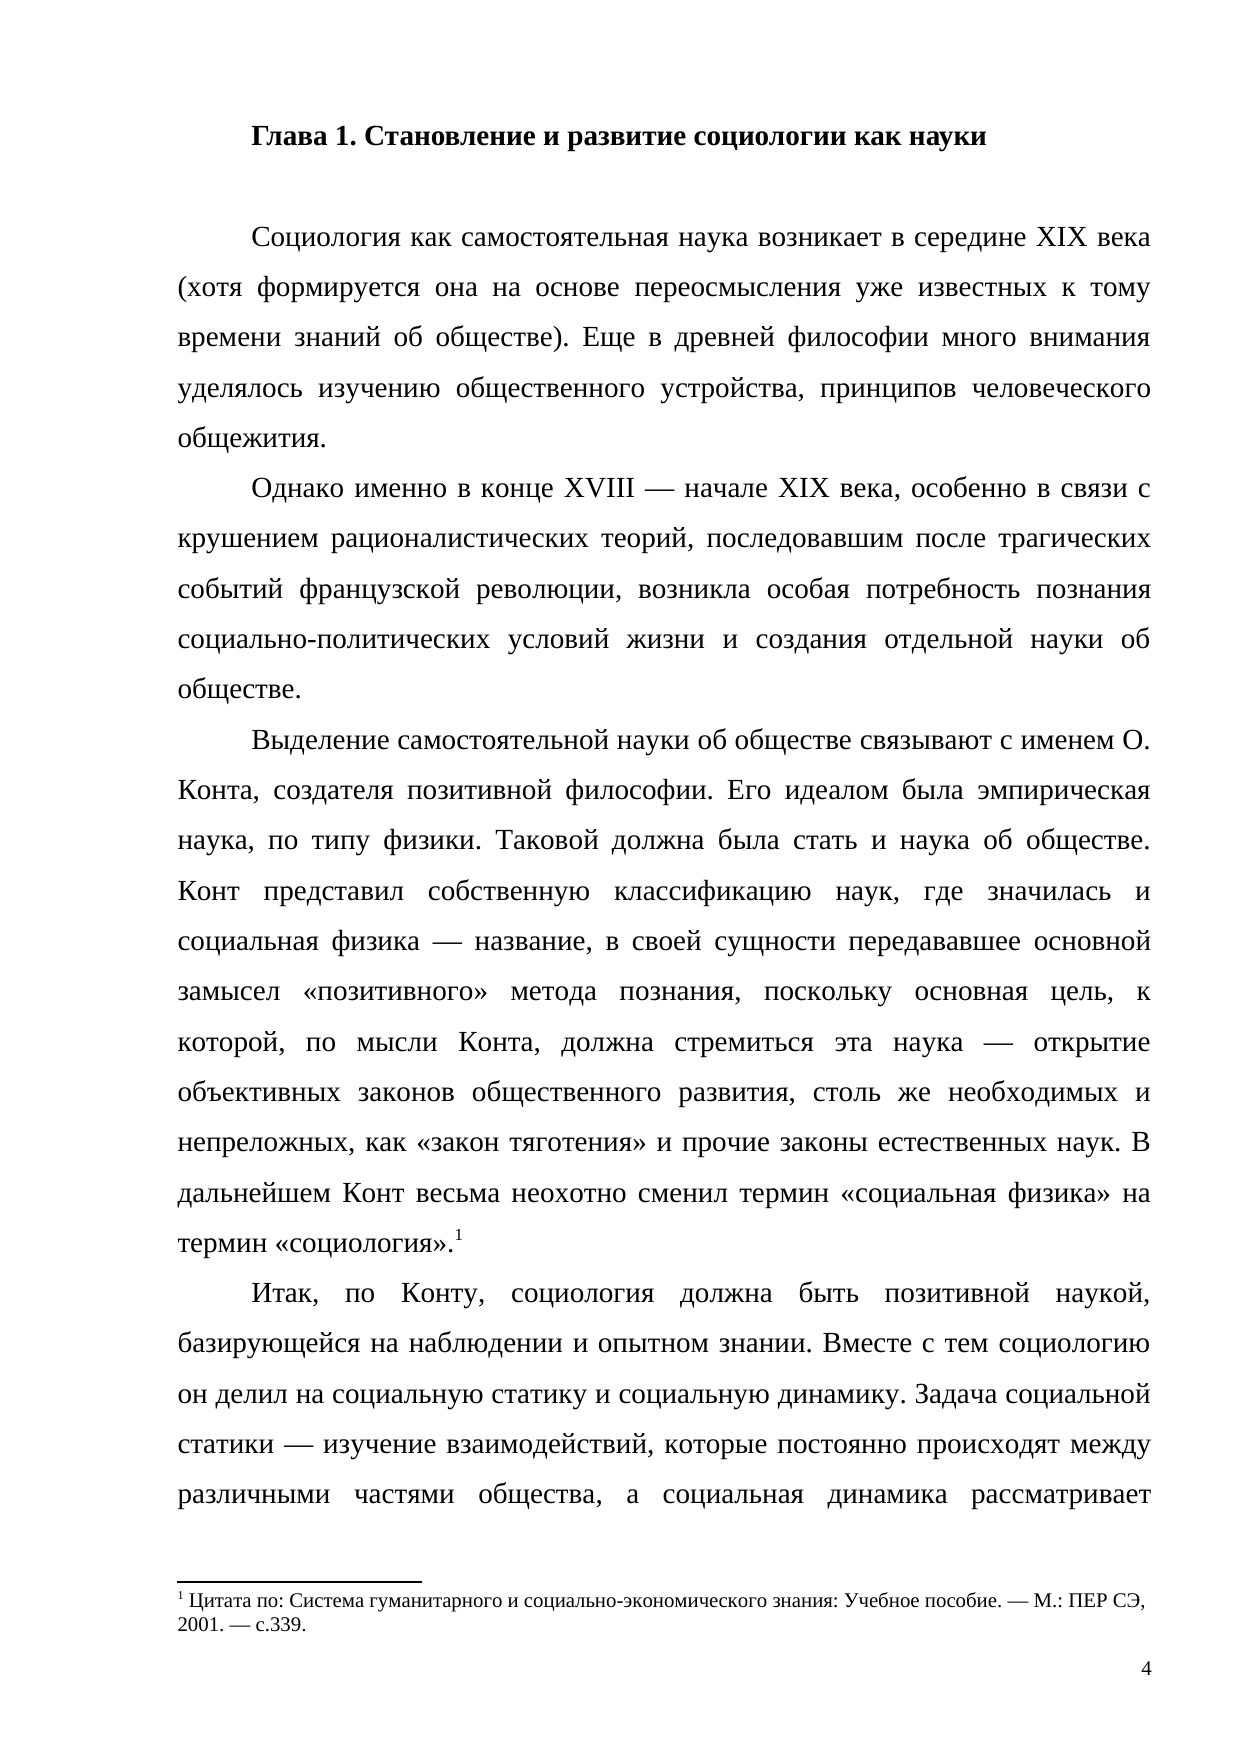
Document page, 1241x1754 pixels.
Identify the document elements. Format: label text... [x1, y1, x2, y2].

text Выделение самостоятельной науки об обществе связывают с именем О. Конта, создателя позитивной философии. Его идеалом была эмпирическая наука, по типу физики. Таковой должна была стать и наука об обществе. Конт представил собственную классификацию наук, где значилась и социальная физика — название, в своей сущности передававшее основной замысел «позитивного» метода познания, поскольку основная цель, к которой, по мысли Конта, должна стремиться эта наука — открытие объективных законов общественного развития, столь же необходимых и непреложных, как «закон тяготения» и прочие законы естественных наук. В дальнейшем Конт весьма неохотно сменил термин «социальная физика» на термин «социология». [177, 722, 1152, 1258]
text Однако именно в конце XVIII — начале XIX века, особенно в связи с крушением рационалистических теорий, последовавшим после трагических событий французской революции, возникла особая потребность познания социально-политических условий жизни и создания отдельной науки об обществе. [177, 470, 1152, 705]
text Социология как самостоятельная наука возникает в середине XIX века (хотя формируется она на основе переосмысления уже известных к тому времени знаний об обществе). Еще в древней философии много внимания уделялось изучению общественного устройства, принципов человеческого общежития. [177, 219, 1152, 453]
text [177, 1275, 1152, 1510]
text Глава 1. Становление и развитие социологии как науки [177, 118, 1152, 152]
